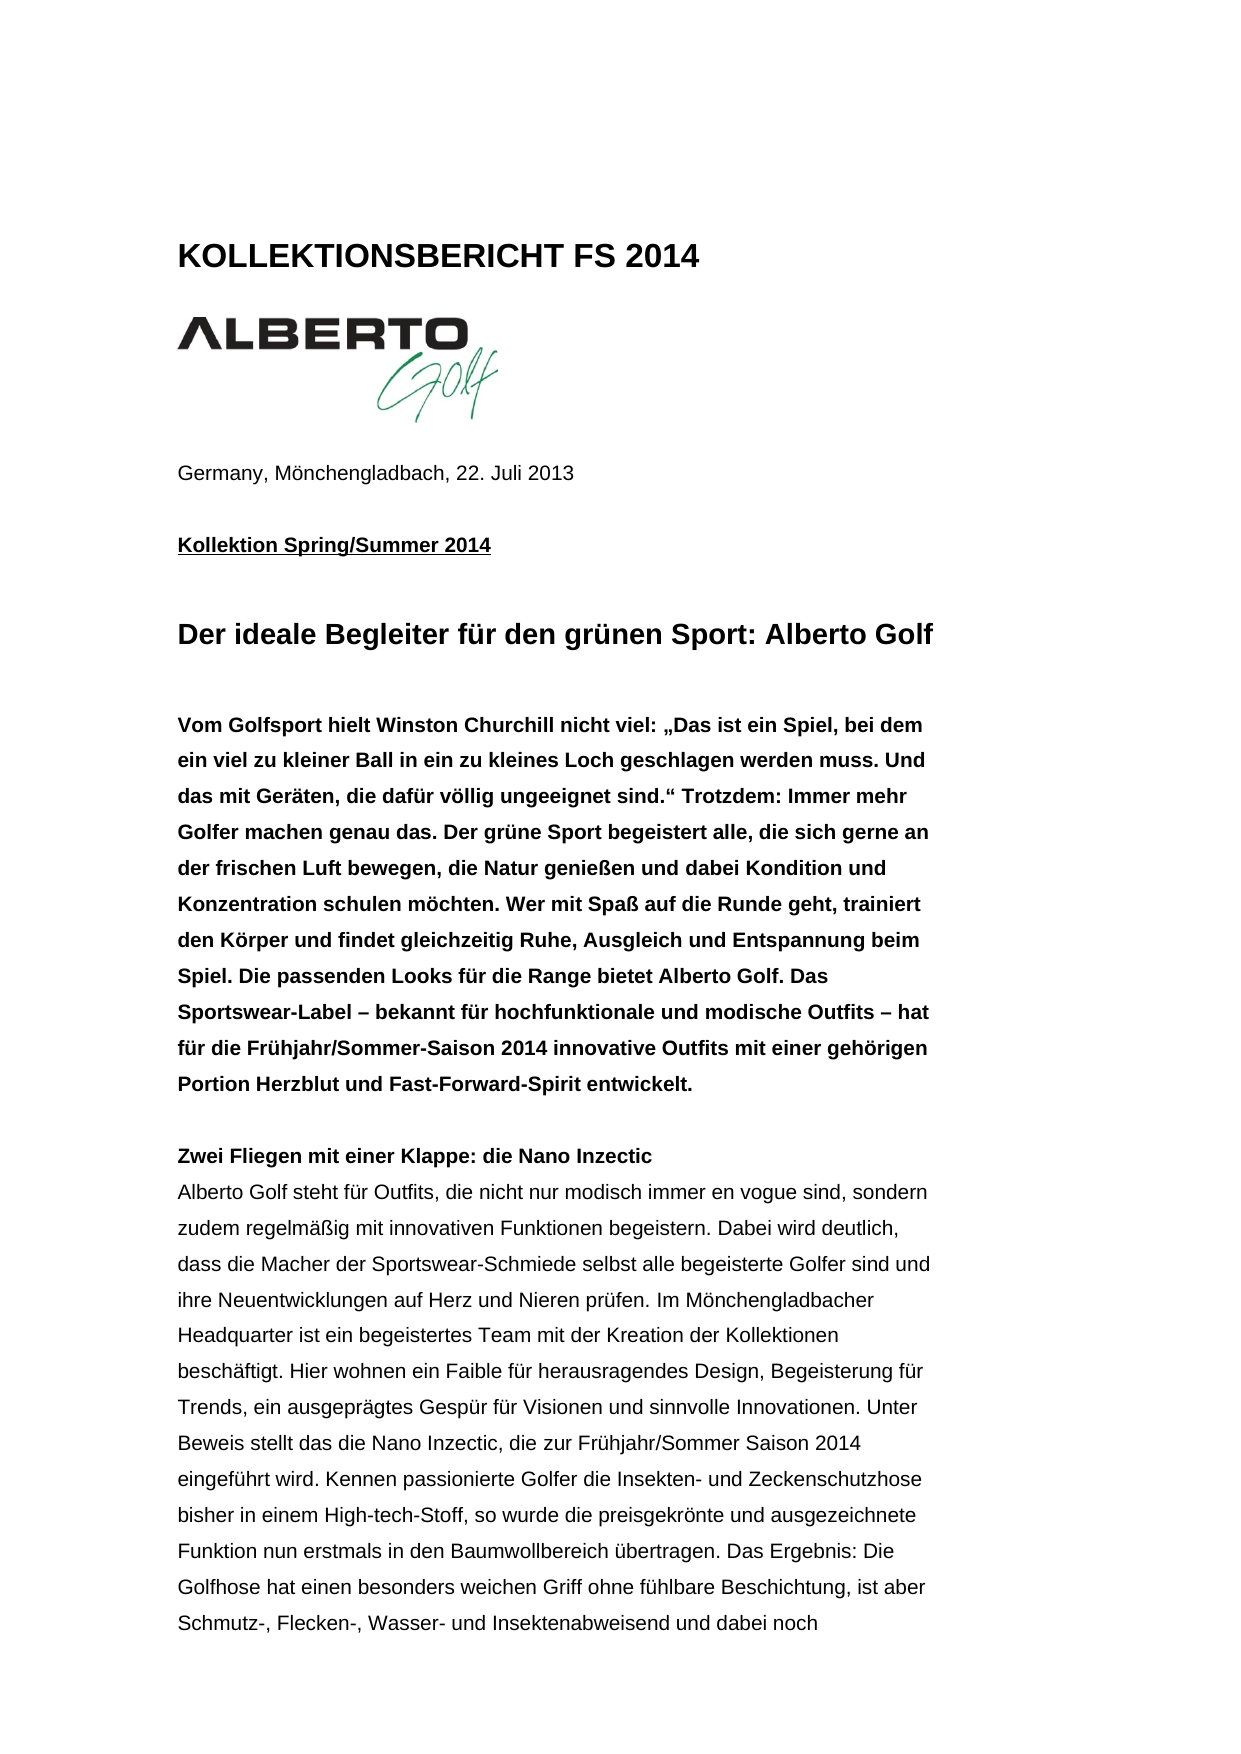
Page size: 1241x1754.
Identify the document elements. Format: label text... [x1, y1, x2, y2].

text KOLLEKTIONSBERICHT FS 2014 [177, 236, 945, 275]
text Kollektion Spring/Summer 2014 [177, 533, 945, 557]
text Der ideale Begleiter für den grünen Sport: Alberto Golf [177, 617, 945, 651]
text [177, 1179, 945, 1635]
text Germany, Mönchengladbach, 22. Juli 2013 [177, 461, 945, 485]
picture [177, 317, 498, 423]
text Vom Golfsport hielt Winston Churchill nicht viel: „Das ist ein Spiel, bei dem ein viel zu kleiner Ball in ein zu kleines Loch geschlagen werden muss. Und das mit Geräten, die dafür völlig ungeeignet sind.“ Trotzdem: Immer mehr Golfer machen genau das. Der grüne Sport begeistert alle, die sich gerne an der frischen Luft bewegen, die Natur genießen und dabei Kondition und Konzentration schulen möchten. Wer mit Spaß auf die Runde geht, trainiert den Körper und findet gleichzeitig Ruhe, Ausgleich und Entspannung beim Spiel. Die passenden Looks für die Range bietet Alberto Golf. Das Sportswear-Label – bekannt für hochfunktionale und modische Outfits – hat für die Frühjahr/Sommer-Saison 2014 innovative Outfits mit einer gehörigen Portion Herzblut und Fast-Forward-Spirit entwickelt. [177, 712, 945, 1096]
text Zwei Fliegen mit einer Klappe: die Nano Inzectic [177, 1144, 945, 1168]
